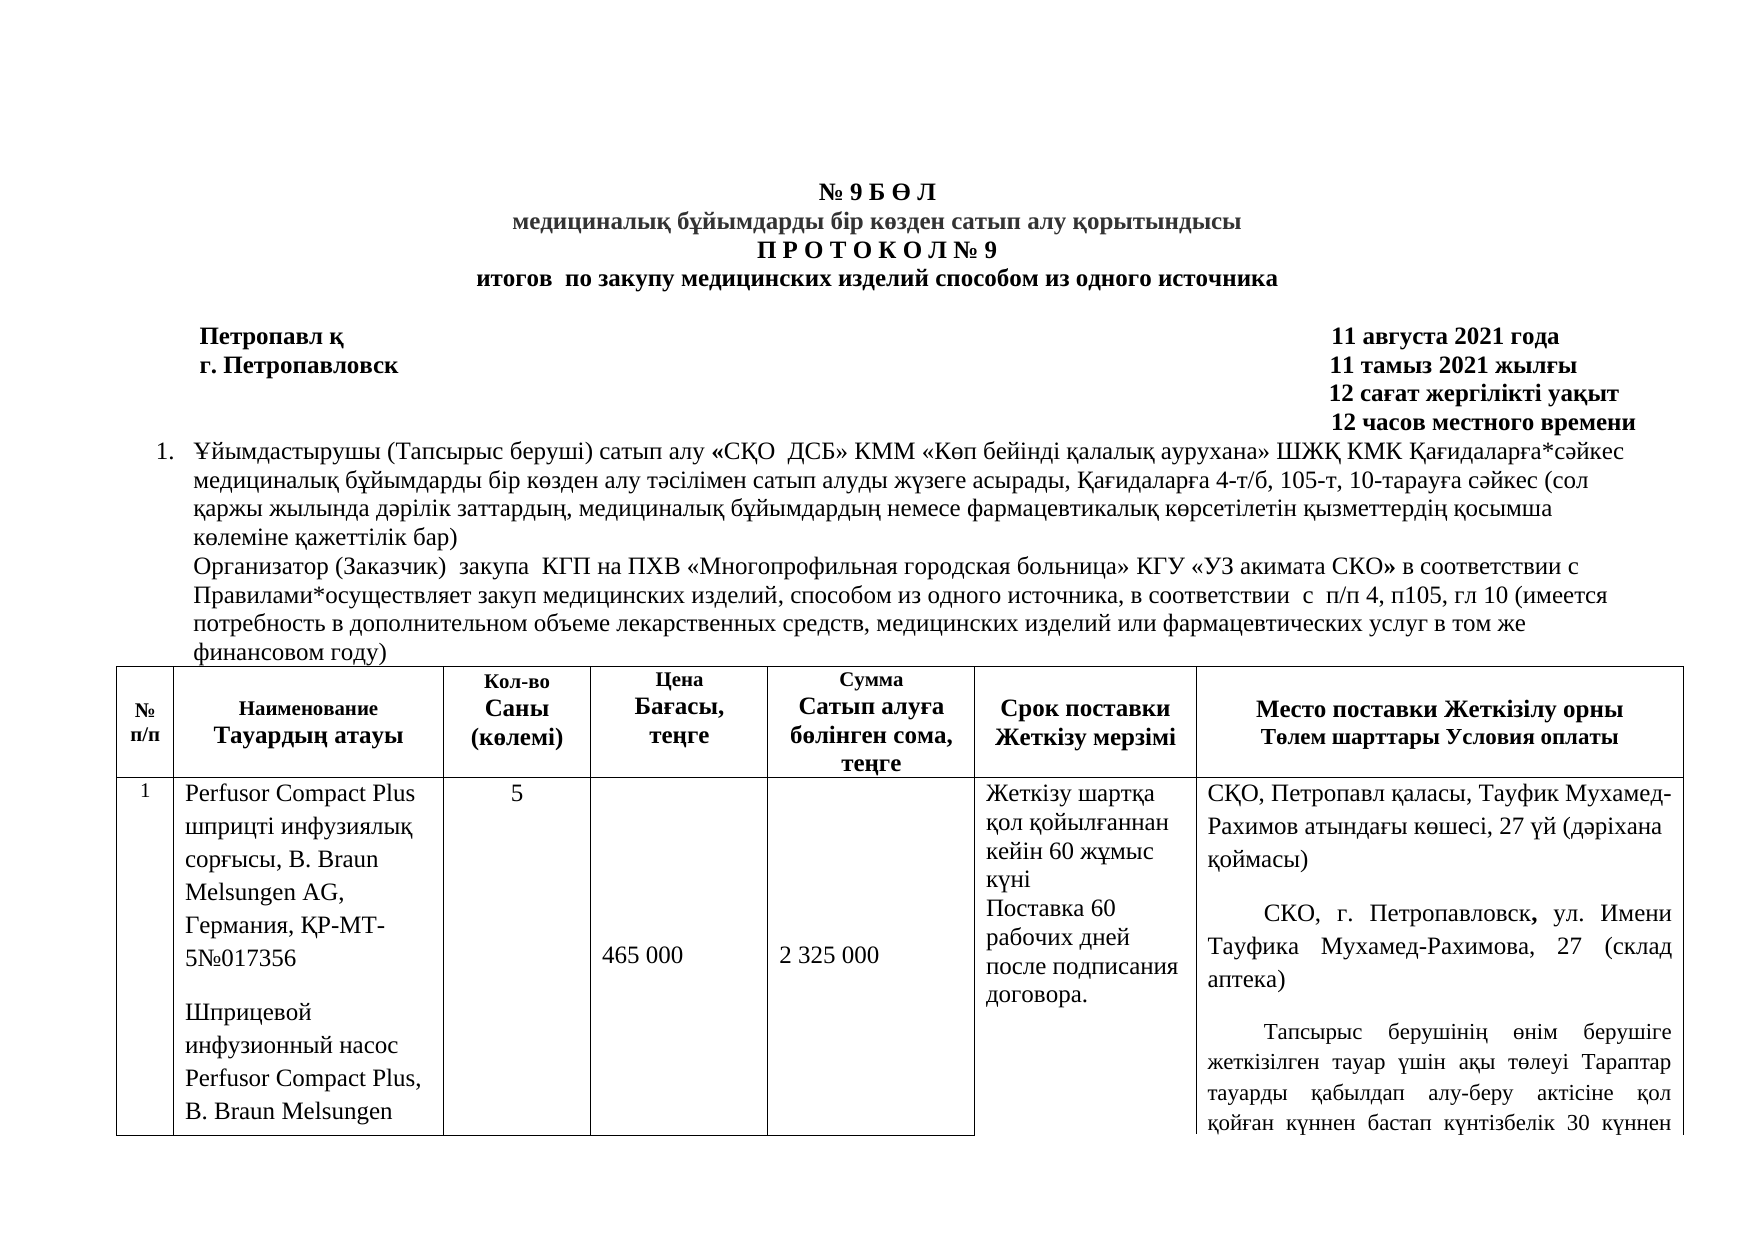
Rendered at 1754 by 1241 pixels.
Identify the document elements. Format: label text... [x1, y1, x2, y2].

table_cell 1 [117, 778, 173, 1135]
table_cell 465 000 [591, 778, 767, 1135]
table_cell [174, 778, 443, 1135]
text 12 часов местного времени [118, 407, 1636, 436]
text № 9 Б Ө Л медициналық бұйымдарды бір көзден сатып алу қорытындысы [118, 177, 1636, 235]
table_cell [975, 778, 1196, 1135]
table_header Место поставки Жеткізілу орны Төлем шарттары Условия оплаты [1197, 667, 1683, 777]
table_header Срок поставки Жеткізу мерзімі [975, 667, 1196, 777]
table_header № п/п [117, 667, 173, 777]
list Ұйымдастырушы (Тапсырыс беруші) сатып алу «СҚО ДСБ» КММ «Көп бейінді қалалық аурухана» ШЖҚ КМК Қағидаларға*сәйкес медициналық бұйымдарды бір көзден алу тәсілімен сатып алуды жүзеге асырады, Қағидаларға 4-т/б, 105-т, 10-тарауға сәйкес (сол қаржы жылында дәрілік заттардың, медициналық бұйымдардың немесе фармацевтикалық көрсетілетін қызметтердің қосымша көлеміне қажеттілік бар) [156, 436, 1636, 551]
table_header Сумма Сатып алуға бөлінген сома, теңге [768, 667, 974, 777]
list Организатор (Заказчик) закупа КГП на ПХВ «Многопрофильная городская больница» КГУ «УЗ акимата СКО» в соответствии с Правилами*осуществляет закуп медицинских изделий, способом из одного источника, в соответствии с п/п 4, п105, гл 10 (имеется потребность в дополнительном объеме лекарственных средств, медицинских изделий или фармацевтических услуг в том же финансовом году) [193, 551, 1636, 666]
table_cell 5 [444, 778, 590, 1135]
text г. Петропавловск 11 тамыз 2021 жылғы [118, 350, 1636, 378]
table_cell 2 325 000 [768, 778, 974, 1135]
table_header Цена Бағасы, теңге [591, 667, 767, 777]
table_header Наименование Тауардың атауы [174, 667, 443, 777]
text Петропавл қ 11 августа 2021 года [118, 321, 1636, 350]
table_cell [1196, 778, 1683, 1135]
text итогов по закупу медицинских изделий способом из одного источника [118, 263, 1636, 292]
text П Р О Т О К О Л № 9 [118, 235, 1636, 263]
table_header Кол-во Саны (көлемі) [444, 667, 590, 777]
text 12 сағат жергілікті уақыт [118, 378, 1636, 407]
